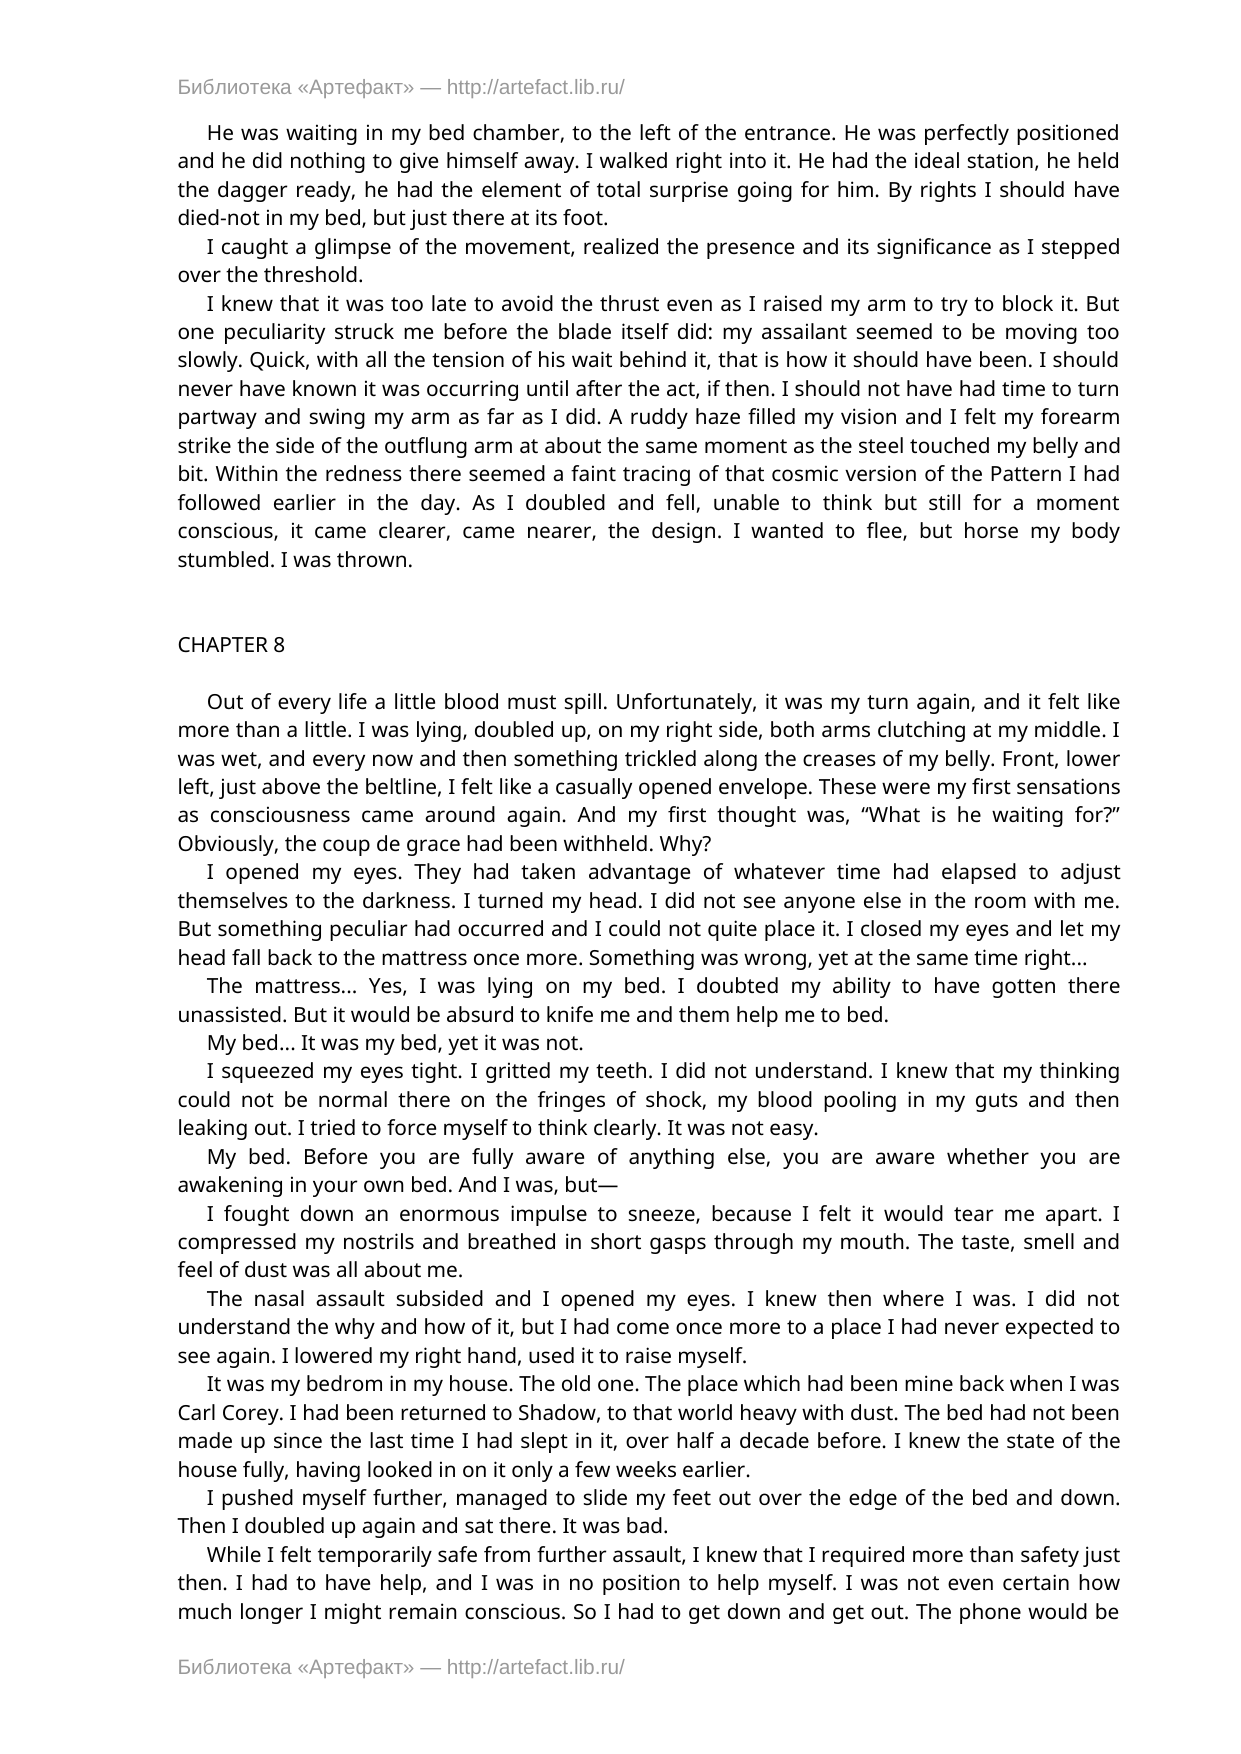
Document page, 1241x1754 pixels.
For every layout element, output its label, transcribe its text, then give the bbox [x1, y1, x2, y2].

text It was my bedrom in my house. The old one. The place which had been mine back when I was Carl Corey. I had been returned to Shadow, to that world heavy with dust. The bed had not been made up since the last time I had slept in it, over half a decade before. I knew the state of the house fully, having looked in on it only a few weeks earlier. [177, 1369, 1122, 1483]
text I squeezed my eyes tight. I gritted my teeth. I did not understand. I knew that my thinking could not be normal there on the fringes of shock, my blood pooling in my guts and then leaking out. I tried to force myself to think clearly. It was not easy. [177, 1057, 1122, 1142]
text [177, 1540, 1122, 1625]
text I knew that it was too late to avoid the thrust even as I raised my arm to try to block it. But one peculiarity struck me before the blade itself did: my assailant seemed to be moving too slowly. Quick, with all the tension of his wait behind it, that is how it should have been. I should never have known it was occurring until after the act, if then. I should not have had time to turn partway and swing my arm as far as I did. A ruddy haze filled my vision and I felt my forearm strike the side of the outflung arm at about the same moment as the steel touched my belly and bit. Within the redness there seemed a faint tracing of that cosmic version of the Pattern I had followed earlier in the day. As I doubled and fell, unable to think but still for a moment conscious, it came clearer, came nearer, the design. I wanted to flee, but horse my body stumbled. I was thrown. [177, 289, 1122, 573]
text He was waiting in my bed chamber, to the left of the entrance. He was perfectly positioned and he did nothing to give himself away. I walked right into it. He had the ideal station, he held the dagger ready, he had the element of total surprise going for him. By rights I should have died-not in my bed, but just there at its foot. [177, 118, 1122, 232]
text I opened my eyes. They had taken advantage of whatever time had elapsed to adjust themselves to the darkness. I turned my head. I did not see anyone else in the room with me. But something peculiar had occurred and I could not quite place it. I closed my eyes and let my head fall back to the mattress once more. Something was wrong, yet at the same time right... [177, 857, 1122, 971]
text I caught a glimpse of the movement, realized the presence and its significance as I stepped over the threshold. [177, 232, 1122, 289]
text My bed... It was my bed, yet it was not. [177, 1028, 1122, 1057]
text CHAPTER 8 [177, 630, 1122, 658]
text I fought down an enormous impulse to sneeze, because I felt it would tear me apart. I compressed my nostrils and breathed in short gasps through my mouth. The taste, smell and feel of dust was all about me. [177, 1199, 1122, 1284]
text Out of every life a little blood must spill. Unfortunately, it was my turn again, and it felt like more than a little. I was lying, doubled up, on my right side, both arms clutching at my middle. I was wet, and every now and then something trickled along the creases of my belly. Front, lower left, just above the beltline, I felt like a casually opened envelope. These were my first sensations as consciousness came around again. And my first thought was, “What is he waiting for?” Obviously, the coup de grace had been withheld. Why? [177, 687, 1122, 857]
text I pushed myself further, managed to slide my feet out over the edge of the bed and down. Then I doubled up again and sat there. It was bad. [177, 1483, 1122, 1540]
text My bed. Before you are fully aware of anything else, you are aware whether you are awakening in your own bed. And I was, but— [177, 1142, 1122, 1199]
text The mattress... Yes, I was lying on my bed. I doubted my ability to have gotten there unassisted. But it would be absurd to knife me and them help me to bed. [177, 971, 1122, 1028]
text The nasal assault subsided and I opened my eyes. I knew then where I was. I did not understand the why and how of it, but I had come once more to a place I had never expected to see again. I lowered my right hand, used it to raise myself. [177, 1284, 1122, 1369]
